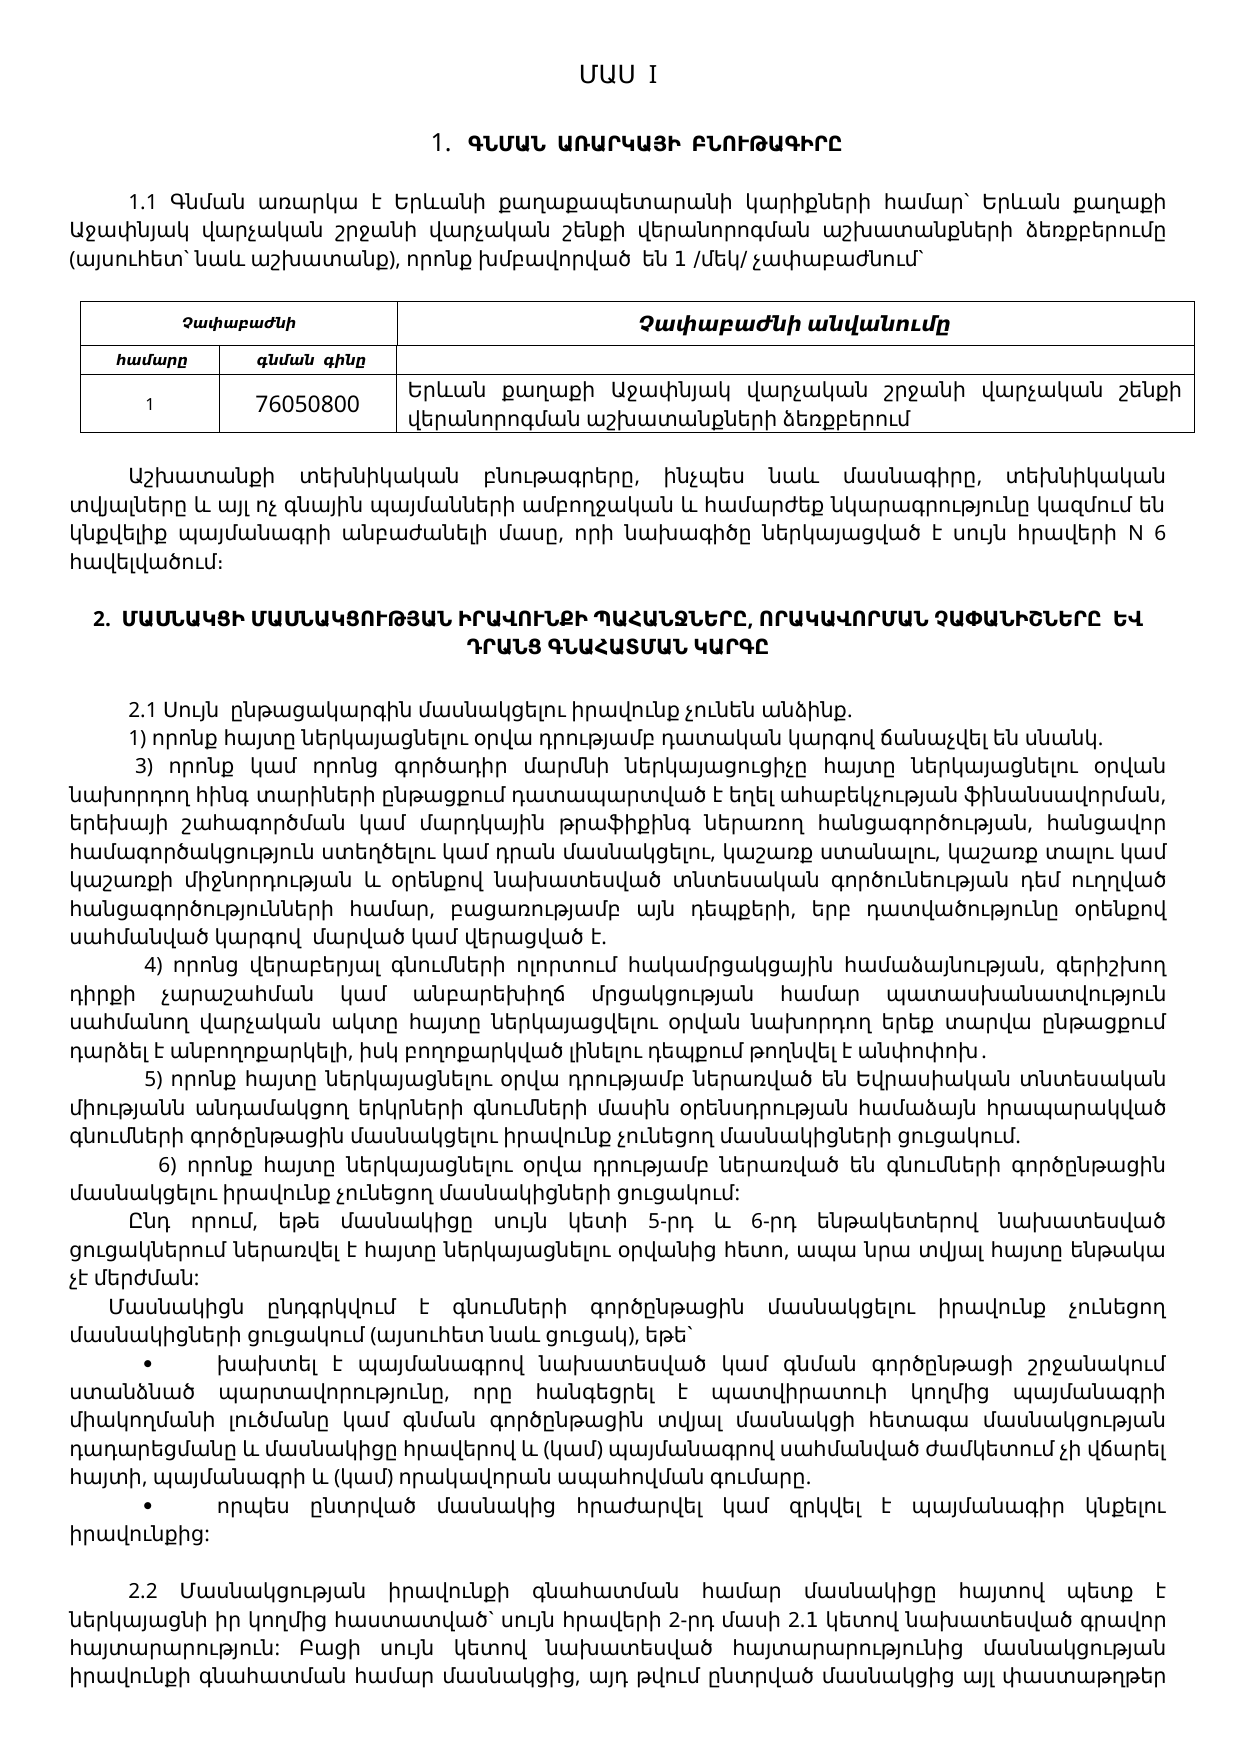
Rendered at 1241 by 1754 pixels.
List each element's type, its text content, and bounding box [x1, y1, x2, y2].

table_cell համարը [81, 346, 219, 374]
text Մասնակիցն ընդգրկվում է գնումների գործընթացին մասնակցելու իրավունք չունեցող մասնակիցների ցուցակում (այսուհետ նաև ցուցակ), եթե` [69, 1292, 1167, 1349]
list խախտել է պայմանագրով նախատեսված կամ գնման գործընթացի շրջանակում ստանձնած պարտավորությունը, որը հանգեցրել է պատվիրատուի կողմից պայմանագրի միակողմանի լուծմանը կամ գնման գործընթացին տվյալ մասնակցի հետագա մասնակցության դադարեցմանը և մասնակիցը հրավերով և (կամ) պայմանագրով սահմանված ժամկետում չի վճարել հայտի, պայմանագրի և (կամ) որակավորան ապահովման գումարը. [69, 1349, 1167, 1491]
list ԳՆՄԱՆ ԱՌԱՐԿԱՅԻ ԲՆՈՒԹԱԳԻՐԸ [107, 124, 1167, 158]
text 6) որոնք հայտը ներկայացնելու օրվա դրությամբ ներառված են գնումների գործընթացին մասնակցելու իրավունք չունեցող մասնակիցների ցուցակում: [69, 1150, 1167, 1207]
text ՄԱՍ I [69, 56, 1167, 90]
table_cell 1 [81, 375, 219, 432]
list որպես ընտրված մասնակից հրաժարվել կամ զրկվել է պայմանագիր կնքելու իրավունքից: [69, 1491, 1167, 1548]
table_cell գնման գինը [220, 346, 396, 374]
text 2. ՄԱՍՆԱԿՑԻ ՄԱՍՆԱԿՑՈՒԹՅԱՆ ԻՐԱՎՈՒՆՔԻ ՊԱՀԱՆՋՆԵՐԸ, ՈՐԱԿԱՎՈՐՄԱՆ ՉԱՓԱՆԻՇՆԵՐԸ ԵՎ ԴՐԱՆՑ ԳՆԱՀԱՏՄԱՆ ԿԱՐԳԸ [69, 604, 1167, 661]
text 3) որոնք կամ որոնց գործադիր մարմնի ներկայացուցիչը հայտը ներկայացնելու օրվան նախորդող հինգ տարիների ընթացքում դատապարտված է եղել ահաբեկչության ֆինանսավորման, երեխայի շահագործման կամ մարդկային թրաֆիքինգ ներառող հանցագործության, հանցավոր համագործակցություն ստեղծելու կամ դրան մասնակցելու, կաշառք ստանալու, կաշառք տալու կամ կաշառքի միջնորդության և օրենքով նախատեսված տնտեսական գործունեության դեմ ուղղված հանցագործությունների համար, բացառությամբ այն դեպքերի, երբ դատվածությունը օրենքով սահմանված կարգով մարված կամ վերացված է. [69, 752, 1167, 951]
table_cell [397, 346, 1194, 374]
text Ընդ որում, եթե մասնակիցը սույն կետի 5-րդ և 6-րդ ենթակետերով նախատեսված ցուցակներում ներառվել է հայտը ներկայացնելու օրվանից հետո, ապա նրա տվյալ հայտը ենթակա չէ մերժման: [69, 1207, 1167, 1292]
text 1) որոնք հայտը ներկայացնելու օրվա դրությամբ դատական կարգով ճանաչվել են սնանկ. [69, 723, 1167, 752]
table_header Չափաբաժնի [81, 302, 397, 345]
table_header Չափաբաժնի անվանումը [398, 302, 1194, 345]
text 4) որոնց վերաբերյալ գնումների ոլորտում հակամրցակցային համաձայնության, գերիշխող դիրքի չարաշահման կամ անբարեխիղճ մրցակցության համար պատասխանատվություն սահմանող վարչական ակտը հայտը ներկայացվելու օրվան նախորդող երեք տարվա ընթացքում դարձել է անբողոքարկելի, իսկ բողոքարկված լինելու դեպքում թողնվել է անփոփոխ․ [69, 951, 1167, 1064]
table_cell Երևան քաղաքի Աջափնյակ վարչական շրջանի վարչական շենքի վերանորոգման աշխատանքների ձեռքբերում [397, 375, 1194, 432]
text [69, 1576, 1167, 1690]
table_cell 76050800 [220, 375, 396, 432]
text Աշխատանքի տեխնիկական բնութագրերը, ինչպես նաև մասնագիրը, տեխնիկական տվյալները և այլ ոչ գնային պայմանների ամբողջական և համարժեք նկարագրությունը կազմում են կնքվելիք պայմանագրի անբաժանելի մասը, որի նախագիծը ներկայացված է սույն հրավերի N 6 հավելվածում։ [69, 462, 1167, 575]
text 5) որոնք հայտը ներկայացնելու օրվա դրությամբ ներառված են Եվրասիական տնտեսական միությանն անդամակցող երկրների գնումների մասին օրենսդրության համաձայն հրապարակված գնումների գործընթացին մասնակցելու իրավունք չունեցող մասնակիցների ցուցակում. [69, 1064, 1167, 1150]
subtitle 1.1 Գնման առարկա է Երևանի քաղաքապետարանի կարիքների համար` Երևան քաղաքի Աջափնյակ վարչական շրջանի վարչական շենքի վերանորոգման աշխատանքների ձեռքբերումը (այսուհետ` նաև աշխատանք), որոնք խմբավորված են 1 /մեկ/ չափաբաժնում` [69, 187, 1167, 272]
text 2.1 Սույն ընթացակարգին մասնակցելու իրավունք չունեն անձինք. [69, 695, 1167, 723]
